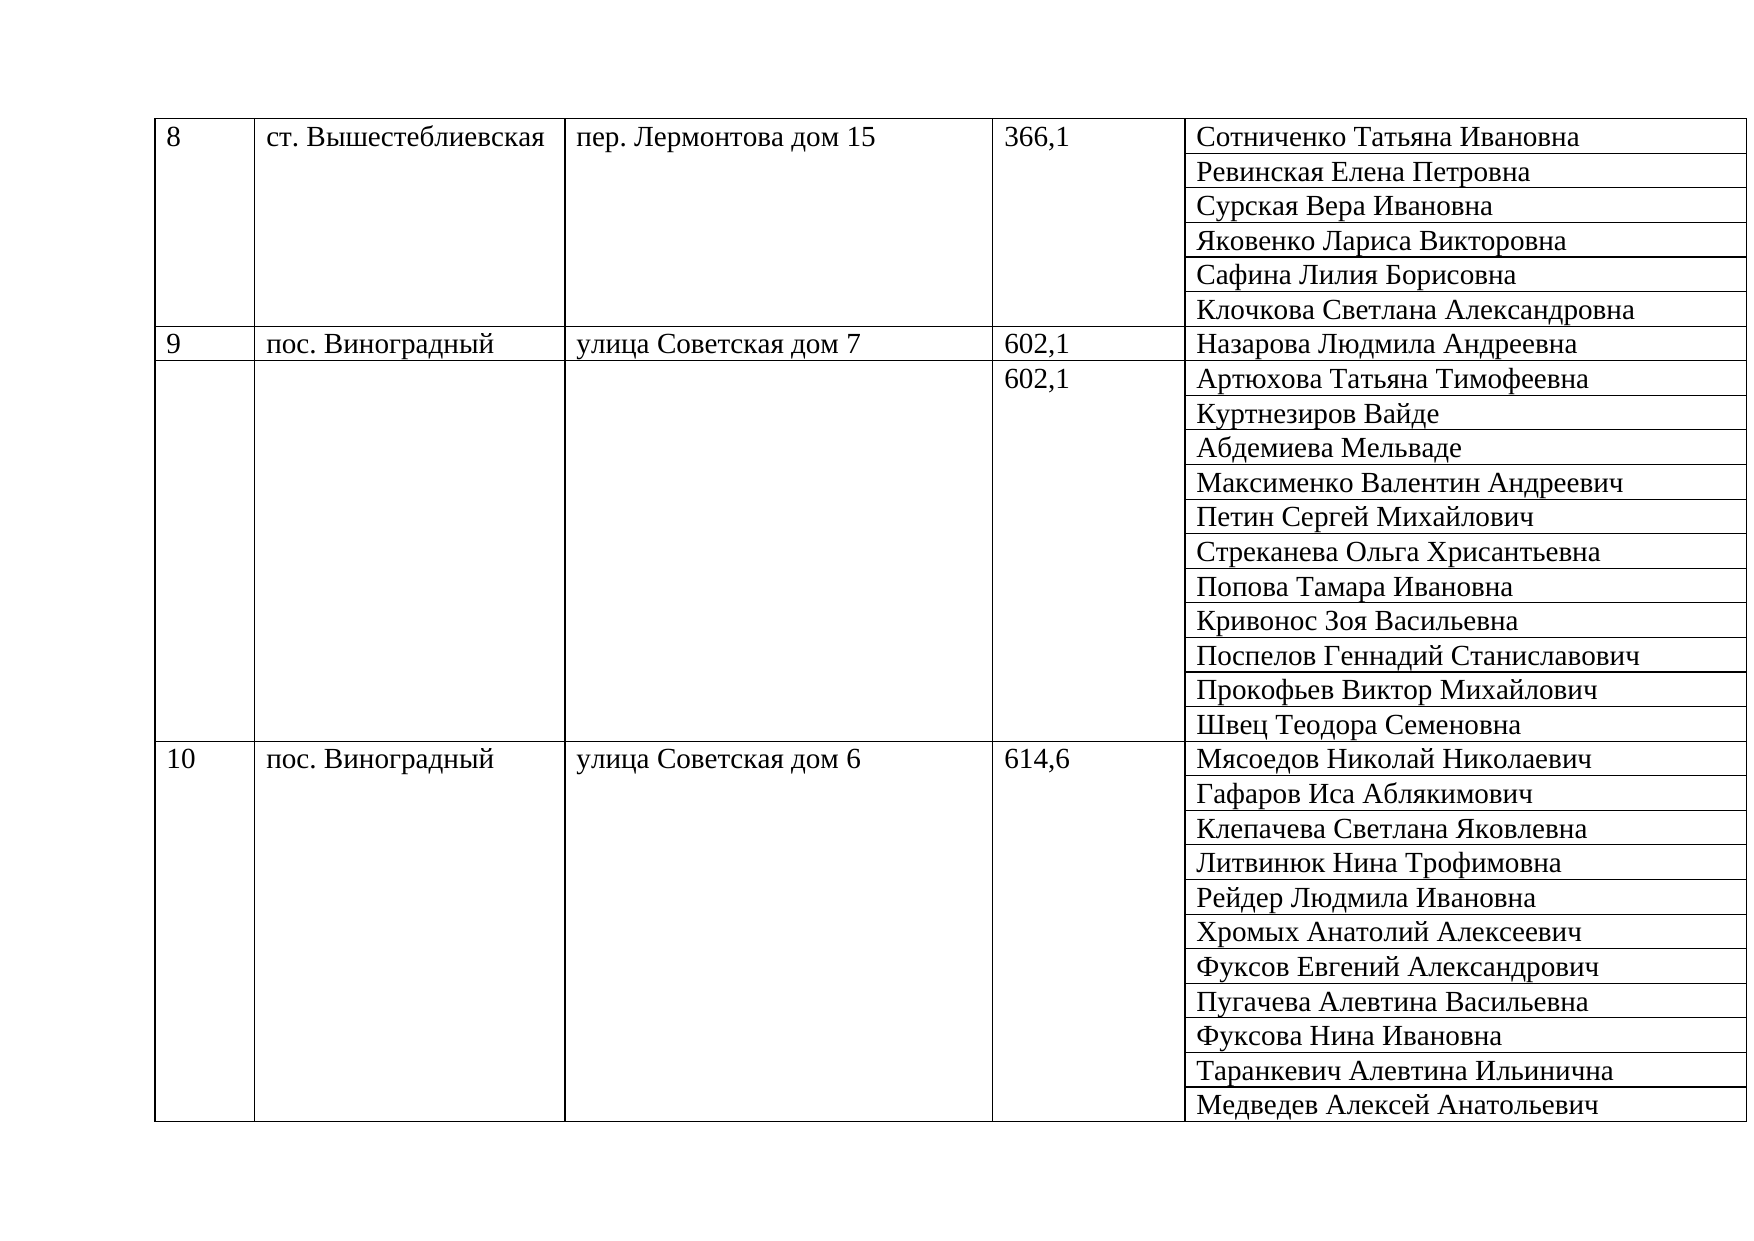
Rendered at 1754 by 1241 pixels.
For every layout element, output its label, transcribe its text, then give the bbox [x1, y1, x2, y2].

table_cell 10 [156, 742, 254, 1121]
table_cell Клепачева Светлана Яковлевна [1186, 811, 1746, 844]
table_cell Максименко Валентин Андреевич [1186, 465, 1746, 498]
table_cell пос. Виноградный [255, 327, 564, 360]
table_cell 366,1 [993, 119, 1184, 326]
table_cell 614,6 [993, 742, 1184, 1121]
table_cell Сафина Лилия Борисовна [1186, 258, 1746, 291]
table_cell Кривонос Зоя Васильевна [1186, 603, 1746, 637]
table_cell улица Советская дом 6 [566, 742, 992, 1121]
table_cell Швец Теодора Семеновна [1186, 707, 1746, 741]
table_cell Рейдер Людмила Ивановна [1186, 880, 1746, 913]
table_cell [255, 119, 564, 326]
table_cell Ревинская Елена Петровна [1186, 154, 1746, 187]
table_cell Медведев Алексей Анатольевич [1186, 1088, 1746, 1121]
table_cell Прокофьев Виктор Михайлович [1186, 673, 1746, 706]
table_cell Гафаров Иса Аблякимович [1186, 776, 1746, 810]
table_cell Поспелов Геннадий Станиславович [1186, 638, 1746, 671]
table_cell Пугачева Алевтина Васильевна [1186, 984, 1746, 1017]
table_cell Абдемиева Мельваде [1186, 430, 1746, 464]
table_cell Стреканева Ольга Хрисантьевна [1186, 534, 1746, 568]
table_cell Петин Сергей Михайлович [1186, 500, 1746, 533]
table_cell 8 [156, 119, 254, 326]
table_cell Литвинюк Нина Трофимовна [1186, 845, 1746, 879]
table_cell пер. Лермонтова дом 15 [566, 119, 992, 326]
table_cell 602,1 [993, 361, 1184, 741]
table_cell Мясоедов Николай Николаевич [1186, 742, 1746, 775]
table_cell 602,1 [993, 327, 1184, 360]
table_cell Сотниченко Татьяна Ивановна [1186, 119, 1746, 153]
table_cell [255, 361, 564, 741]
table_cell Таранкевич Алевтина Ильинична [1186, 1053, 1746, 1086]
table_cell улица Советская дом 7 [566, 327, 992, 360]
table_cell Попова Тамара Ивановна [1186, 569, 1746, 602]
table_cell Клочкова Светлана Александровна [1186, 292, 1746, 326]
table_cell Сурская Вера Ивановна [1186, 188, 1746, 222]
table_cell Хромых Анатолий Алексеевич [1186, 915, 1746, 948]
table_cell Артюхова Татьяна Тимофеевна [1186, 361, 1746, 395]
table_cell пос. Виноградный [255, 742, 564, 1121]
table_cell Фуксов Евгений Александрович [1186, 949, 1746, 983]
table_cell Фуксова Нина Ивановна [1186, 1018, 1746, 1052]
table_cell Яковенко Лариса Викторовна [1186, 223, 1746, 256]
table_cell [156, 361, 254, 741]
table_cell Назарова Людмила Андреевна [1186, 327, 1746, 360]
table_cell Куртнезиров Вайде [1186, 396, 1746, 429]
table_cell [566, 361, 992, 741]
table_cell 9 [156, 327, 254, 360]
